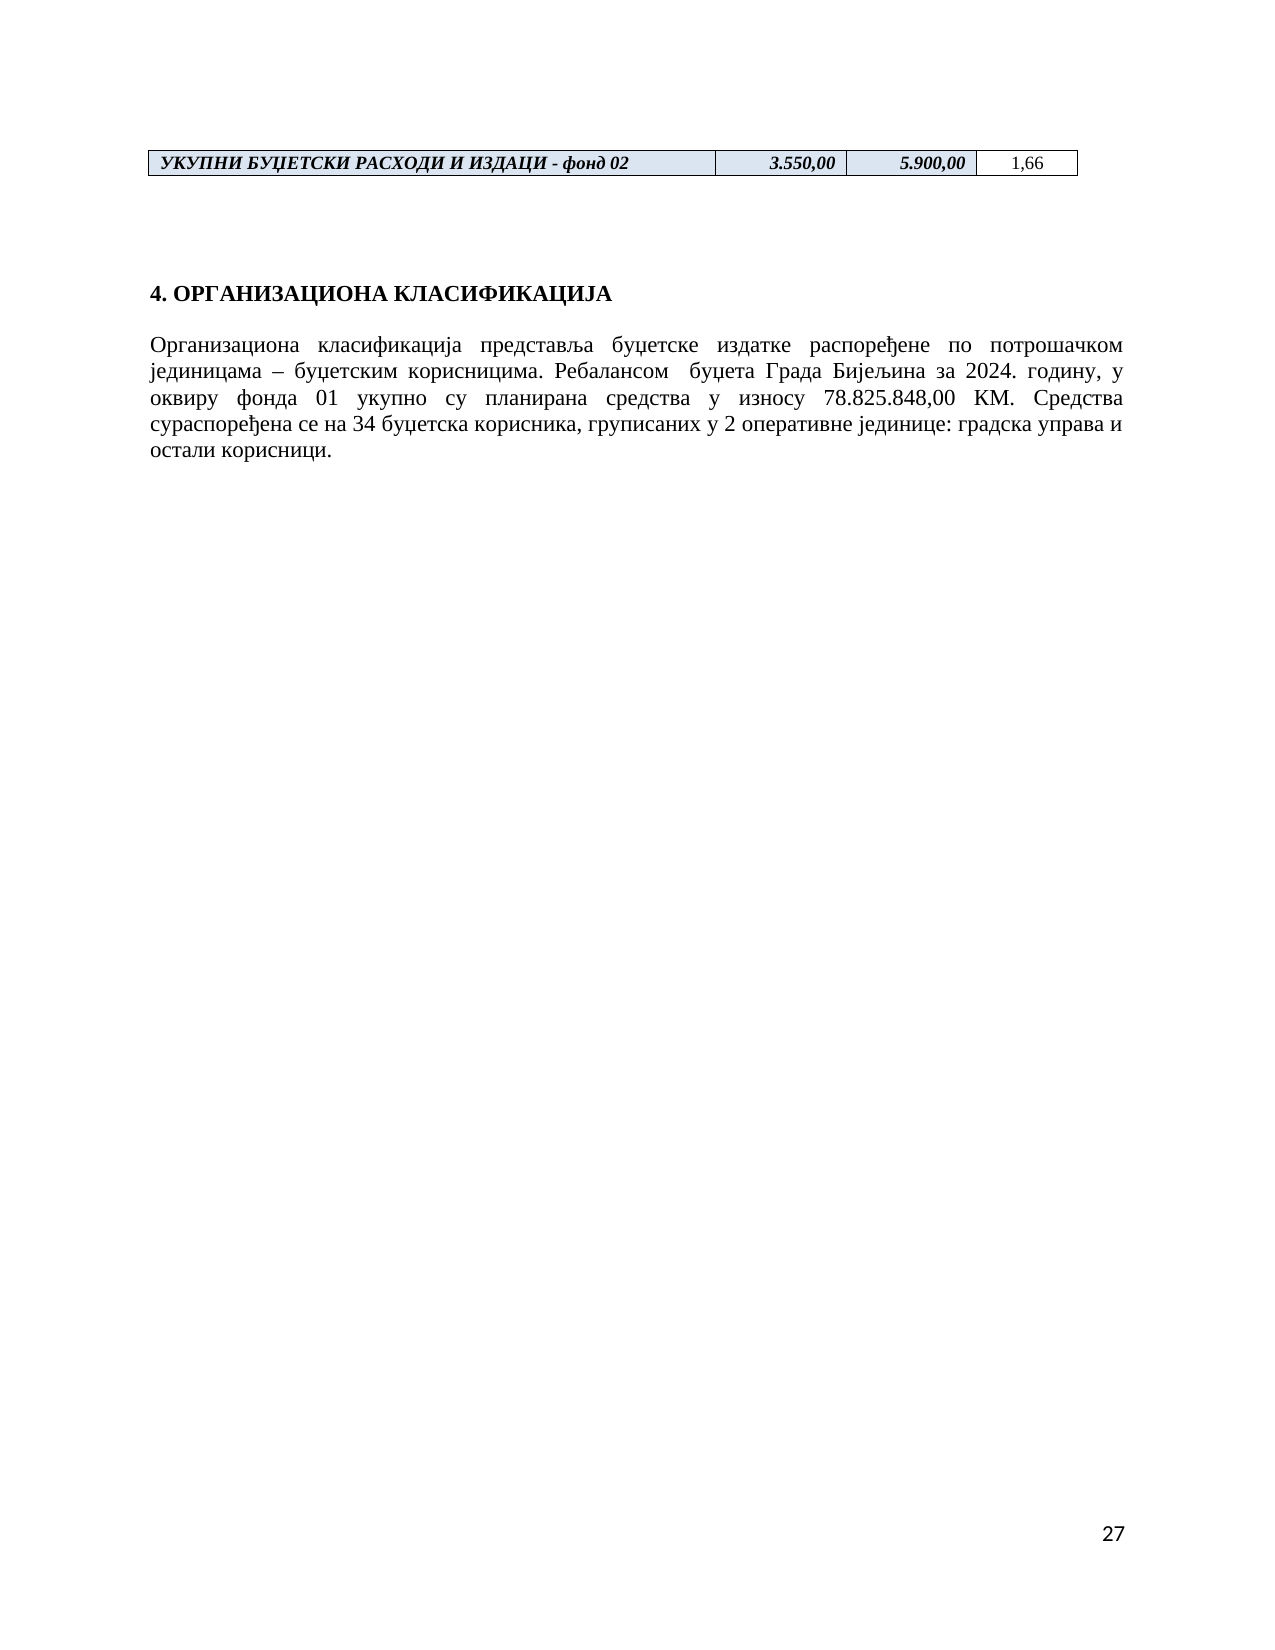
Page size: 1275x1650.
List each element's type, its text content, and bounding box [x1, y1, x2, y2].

text Организациона класификација представља буџетске издатке распоређене по потрошачком јединицама – буџетским корисницима. Ребалансом буџета Града Бијељина за 2024. годину, у оквиру фонда 01 укупно су планирана средства у износу 78.825.848,00 КМ. Средства сураспоређена се на 34 буџетска корисника, груписаних у 2 оперативне јединице: градска управа и остали корисници. [150, 331, 1125, 463]
text 4. ОРГАНИЗАЦИОНА КЛАСИФИКАЦИЈА [150, 280, 1125, 306]
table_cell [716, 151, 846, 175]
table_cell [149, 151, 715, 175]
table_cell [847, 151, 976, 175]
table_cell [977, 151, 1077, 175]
